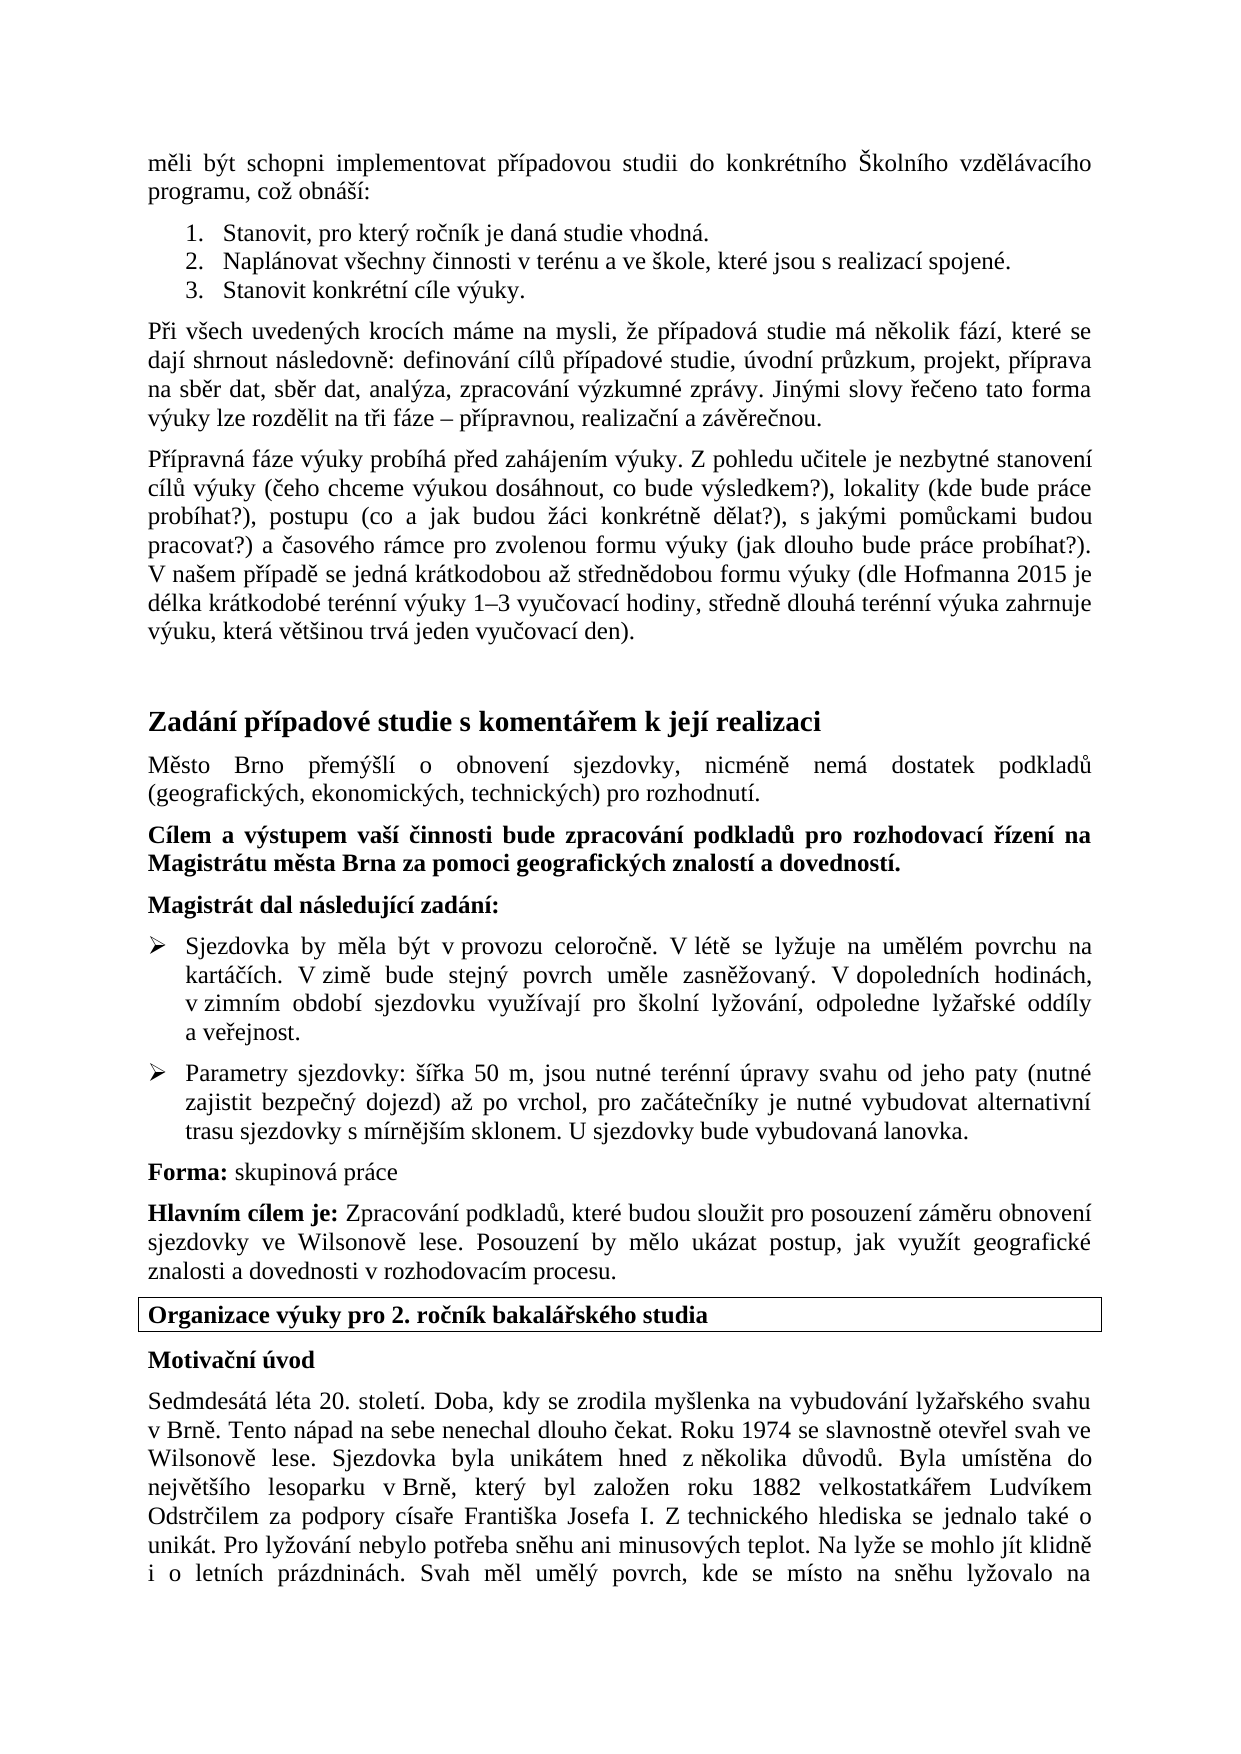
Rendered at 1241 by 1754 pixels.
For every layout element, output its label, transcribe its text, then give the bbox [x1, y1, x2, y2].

list Sjezdovka by měla být v provozu celoročně. V létě se lyžuje na umělém povrchu na kartáčích. V zimě bude stejný povrch uměle zasněžovaný. V dopoledních hodinách, v zimním období sjezdovku využívají pro školní lyžování, odpoledne lyžařské oddíly a veřejnost. [148, 931, 1092, 1046]
text Forma: skupinová práce [148, 1157, 1092, 1186]
list Stanovit konkrétní cíle výuky. [185, 275, 1092, 304]
text Magistrát dal následující zadání: [148, 890, 1092, 918]
list Naplánovat všechny činnosti v terénu a ve škole, které jsou s realizací spojené. [185, 246, 1092, 275]
list Parametry sjezdovky: šířka 50 m, jsou nutné terénní úpravy svahu od jeho paty (nutné zajistit bezpečný dojezd) až po vrchol, pro začátečníky je nutné vybudovat alternativní trasu sjezdovky s mírnějším sklonem. U sjezdovky bude vybudovaná lanovka. [148, 1058, 1092, 1145]
text Organizace výuky pro 2. ročník bakalářského studia [139, 1298, 1101, 1331]
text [148, 148, 1092, 205]
text Zadání případové studie s komentářem k její realizaci [148, 704, 1092, 737]
text Při všech uvedených krocích máme na mysli, že případová studie má několik fází, které se dají shrnout následovně: definování cílů případové studie, úvodní průzkum, projekt, příprava na sběr dat, sběr dat, analýza, zpracování výzkumné zprávy. Jinými slovy řečeno tato forma výuky lze rozdělit na tři fáze – přípravnou, realizační a závěrečnou. [148, 316, 1092, 431]
text Město Brno přemýšlí o obnovení sjezdovky, nicméně nemá dostatek podkladů (geografických, ekonomických, technických) pro rozhodnutí. [148, 750, 1092, 807]
text Hlavním cílem je: Zpracování podkladů, které budou sloužit pro posouzení záměru obnovení sjezdovky ve Wilsonově lese. Posouzení by mělo ukázat postup, jak využít geografické znalosti a dovednosti v rozhodovacím procesu. [148, 1198, 1092, 1285]
text Cílem a výstupem vaší činnosti bude zpracování podkladů pro rozhodovací řízení na Magistrátu města Brna za pomoci geografických znalostí a dovedností. [148, 820, 1092, 877]
text Motivační úvod [148, 1345, 1092, 1373]
text Přípravná fáze výuky probíhá před zahájením výuky. Z pohledu učitele je nezbytné stanovení cílů výuky (čeho chceme výukou dosáhnout, co bude výsledkem?), lokality (kde bude práce probíhat?), postupu (co a jak budou žáci konkrétně dělat?), s jakými pomůckami budou pracovat?) a časového rámce pro zvolenou formu výuky (jak dlouho bude práce probíhat?). V našem případě se jedná krátkodobou až střednědobou formu výuky (dle Hofmanna 2015 je délka krátkodobé terénní výuky 1–3 vyučovací hodiny, středně dlouhá terénní výuka zahrnuje výuku, která většinou trvá jeden vyučovací den). [148, 444, 1092, 645]
list Stanovit, pro který ročník je daná studie vhodná. [185, 218, 1092, 246]
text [148, 1386, 1092, 1587]
